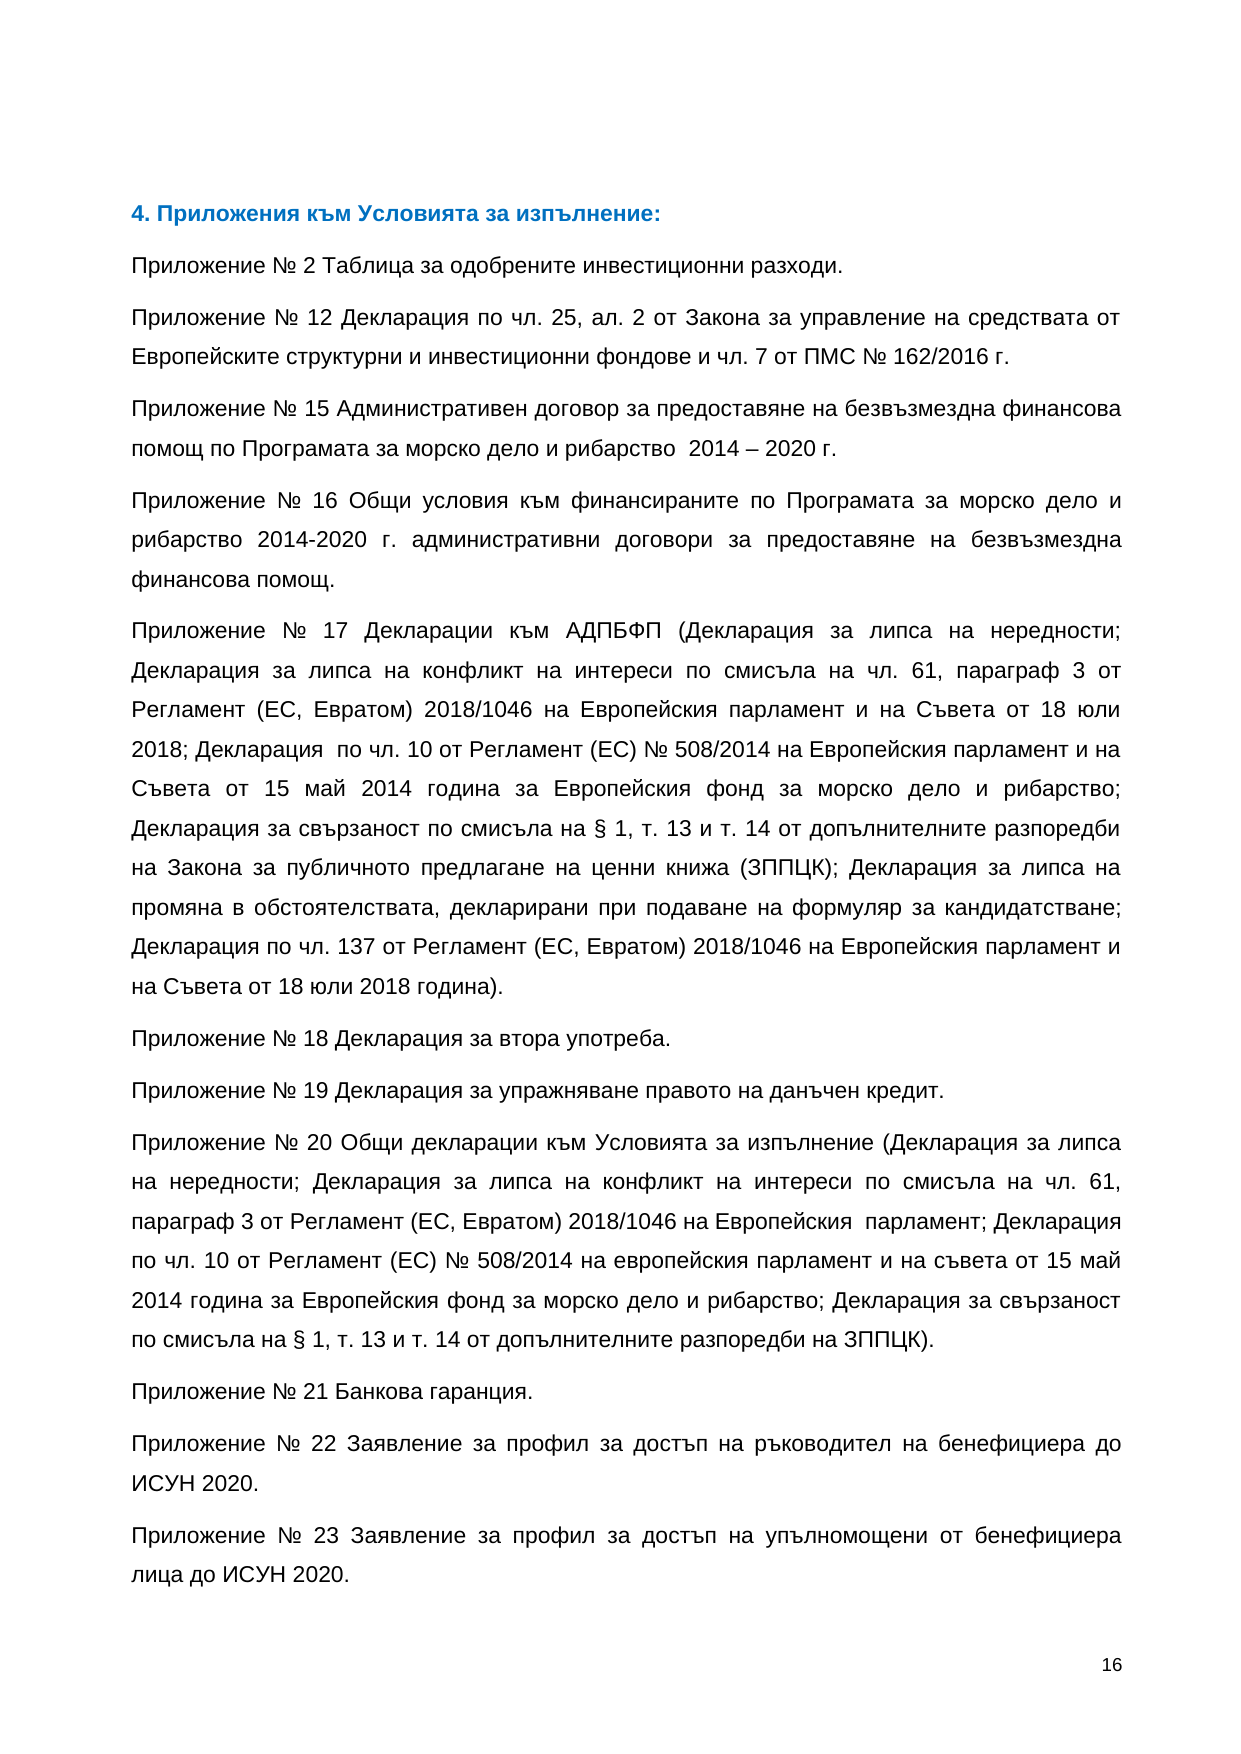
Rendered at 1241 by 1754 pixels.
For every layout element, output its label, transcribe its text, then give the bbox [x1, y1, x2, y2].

text 4. Приложения към Условията за изпълнение: [131, 200, 1122, 226]
text Приложение № 16 Общи условия към финансираните по Програмата за морско дело и рибарство 2014-2020 г. административни договори за предоставяне на безвъзмездна финансова помощ. [131, 487, 1122, 592]
text Приложение № 17 Декларации към АДПБФП (Декларация за липса на нередности; Декларация за липса на конфликт на интереси по смисъла на чл. 61, параграф 3 от Регламент (ЕС, Евратом) 2018/1046 на Европейския парламент и на Съвета от 18 юли 2018; Декларация по чл. 10 от Регламент (ЕС) № 508/2014 на Европейския парламент и на Съвета от 15 май 2014 година за Европейския фонд за морско дело и рибарство; Декларация за свързаност по смисъла на § 1, т. 13 и т. 14 от допълнителните разпоредби на Закона за публичното предлагане на ценни книжа (ЗППЦК); Декларация за липса на промяна в обстоятелствата, декларирани при подаване на формуляр за кандидатстване; Декларация по чл. 137 от Регламент (ЕС, Евратом) 2018/1046 на Европейския парламент и на Съвета от 18 юли 2018 година). [131, 617, 1122, 999]
text Приложение № 2 Таблица за одобрените инвестиционни разходи. [131, 252, 1122, 278]
text Приложение № 18 Декларация за втора употреба. [131, 1025, 1122, 1051]
text Приложение № 20 Общи декларации към Условията за изпълнение (Декларация за липса на нередности; Декларация за липса на конфликт на интереси по смисъла на чл. 61, параграф 3 от Регламент (ЕС, Евратом) 2018/1046 на Европейския парламент; Декларация по чл. 10 от Регламент (ЕС) № 508/2014 на европейския парламент и на съвета от 15 май 2014 година за Европейския фонд за морско дело и рибарство; Декларация за свързаност по смисъла на § 1, т. 13 и т. 14 от допълнителните разпоредби на ЗППЦК). [131, 1129, 1122, 1352]
text Приложение № 21 Банкова гаранция. [131, 1378, 1122, 1404]
text Приложение № 15 Aдминистративен договор за предоставяне на безвъзмездна финансова помощ по Програмата за морско дело и рибарство 2014 – 2020 г. [131, 395, 1122, 461]
text Приложение № 22 Заявление за профил за достъп на ръководител на бенефициера до ИСУН 2020. [131, 1430, 1122, 1496]
text Приложение № 12 Декларация по чл. 25, ал. 2 от Закона за управление на средствата от Европейските структурни и инвестиционни фондове и чл. 7 от ПМС № 162/2016 г. [131, 304, 1122, 369]
text Приложение № 23 Заявление за профил за достъп на упълномощени от бенефициера лица до ИСУН 2020. [131, 1522, 1122, 1587]
text Приложение № 19 Декларация за упражняване правото на данъчен кредит. [131, 1077, 1122, 1103]
